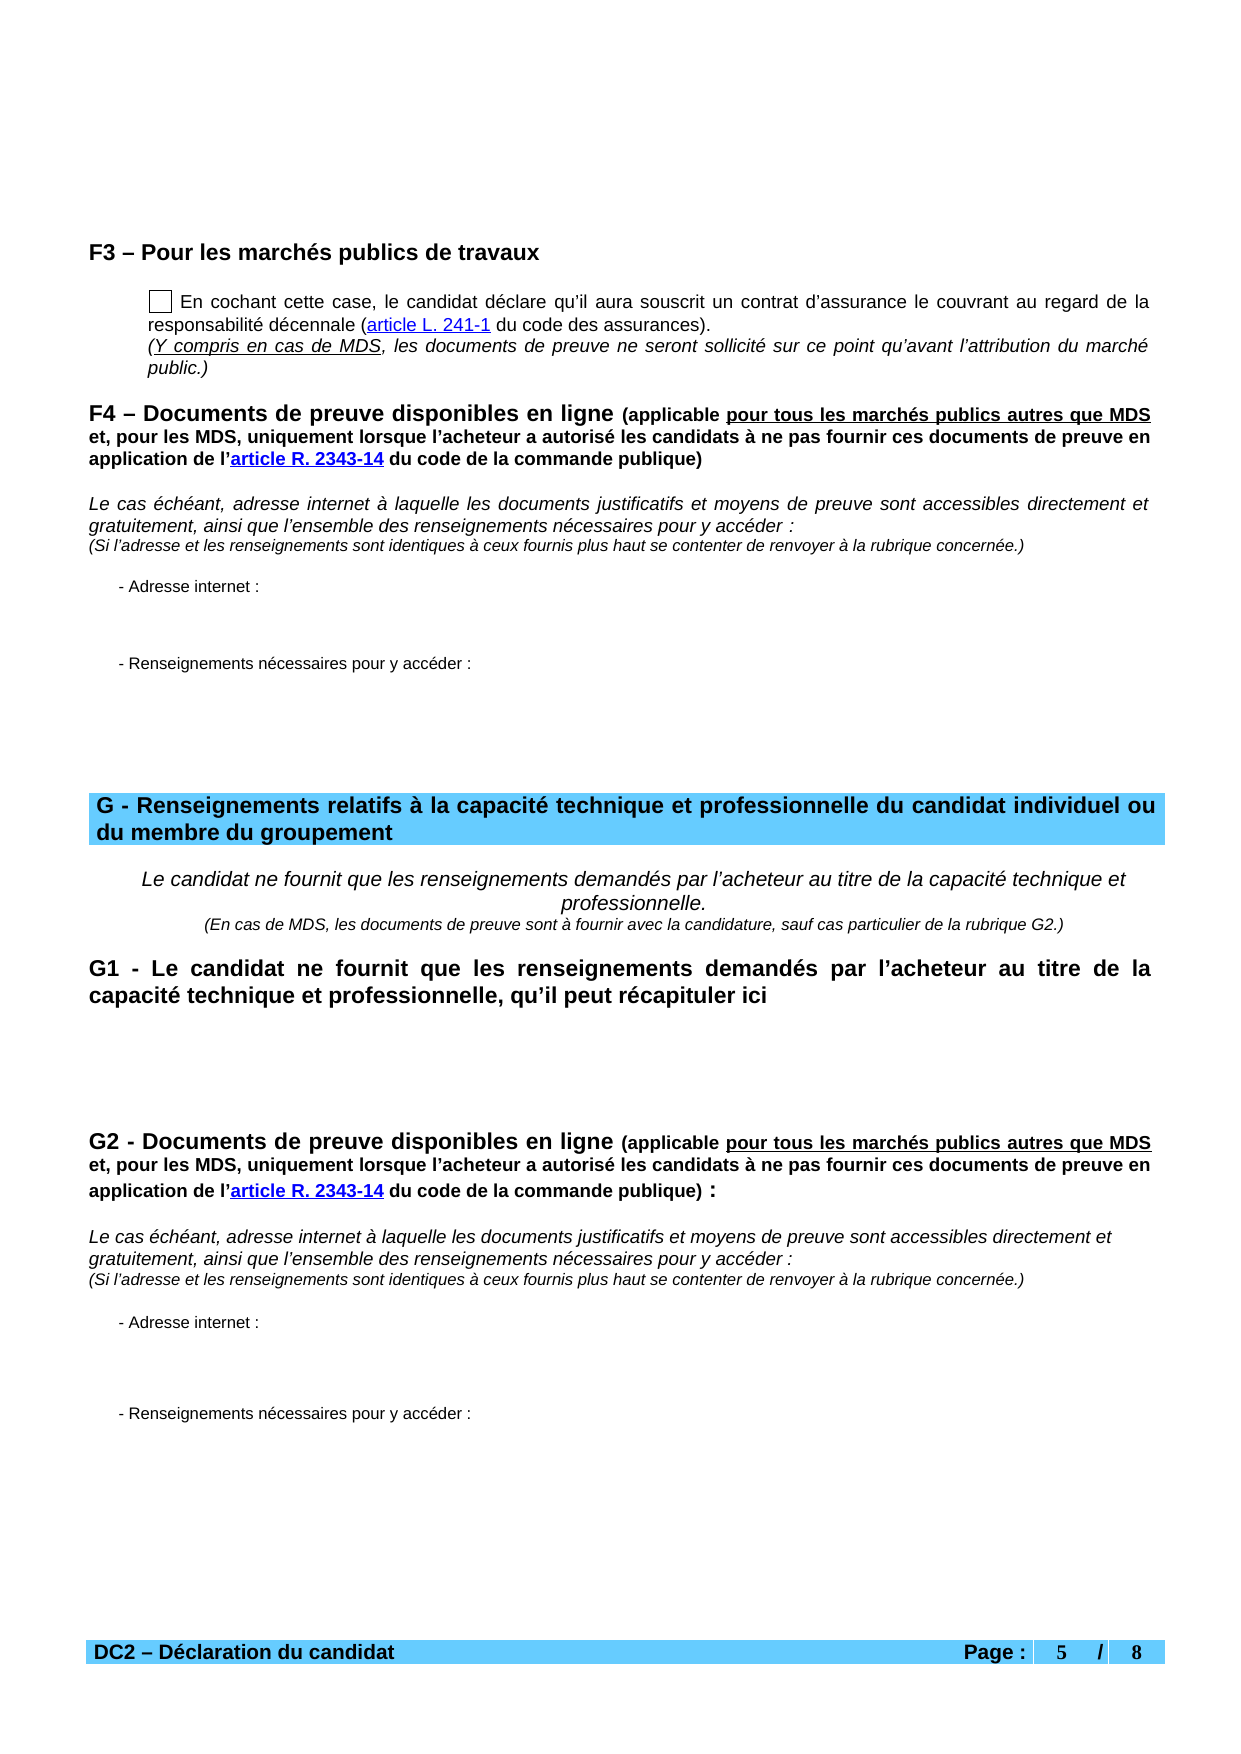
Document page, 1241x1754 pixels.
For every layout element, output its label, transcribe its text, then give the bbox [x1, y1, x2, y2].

text (Y compris en cas de MDS, les documents de preuve ne seront sollicité sur ce point qu’avant l’attribution du marché public.) [148, 335, 1152, 378]
text G1 - Le candidat ne fournit que les renseignements demandés par l’acheteur au titre de la capacité technique et professionnelle, qu’il peut récapituler ici [89, 955, 1152, 1008]
text F4 – Documents de preuve disponibles en ligne (applicable pour tous les marchés publics autres que MDS et, pour les MDS, uniquement lorsque l’acheteur a autorisé les candidats à ne pas fournir ces documents de preuve en application de l’article R. 2343-14 du code de la commande publique) [89, 399, 1152, 469]
text - Renseignements nécessaires pour y accéder : [118, 653, 1152, 673]
table_header G - Renseignements relatifs à la capacité technique et professionnelle du candidat individuel ou du membre du groupement [89, 793, 1165, 845]
text Le cas échéant, adresse internet à laquelle les documents justificatifs et moyens de preuve sont accessibles directement et gratuitement, ainsi que l’ensemble des renseignements nécessaires pour y accéder : [89, 1226, 1152, 1269]
text Le candidat ne fournit que les renseignements demandés par l’acheteur au titre de la capacité technique et professionnelle. (En cas de MDS, les documents de preuve sont à fournir avec la candidature, sauf cas particulier de la rubrique G2.) [118, 867, 1152, 934]
text F3 – Pour les marchés publics de travaux [89, 239, 1152, 265]
text - Renseignements nécessaires pour y accéder : [118, 1403, 1152, 1423]
text Le cas échéant, adresse internet à laquelle les documents justificatifs et moyens de preuve sont accessibles directement et gratuitement, ainsi que l’ensemble des renseignements nécessaires pour y accéder : [89, 493, 1152, 536]
text - Adresse internet : [118, 577, 1152, 596]
text (Si l’adresse et les renseignements sont identiques à ceux fournis plus haut se contenter de renvoyer à la rubrique concernée.) [89, 536, 1152, 555]
text (Si l’adresse et les renseignements sont identiques à ceux fournis plus haut se contenter de renvoyer à la rubrique concernée.) [89, 1269, 1152, 1288]
text G2 - Documents de preuve disponibles en ligne (applicable pour tous les marchés publics autres que MDS et, pour les MDS, uniquement lorsque l’acheteur a autorisé les candidats à ne pas fournir ces documents de preuve en application de l’article R. 2343-14 du code de la commande publique) : [89, 1128, 1152, 1202]
text En cochant cette case, le candidat déclare qu’il aura souscrit un contrat d’assurance le couvrant au regard de la responsabilité décennale (article L. 241-1 du code des assurances). [148, 289, 1152, 335]
text - Adresse internet : [118, 1312, 1152, 1332]
